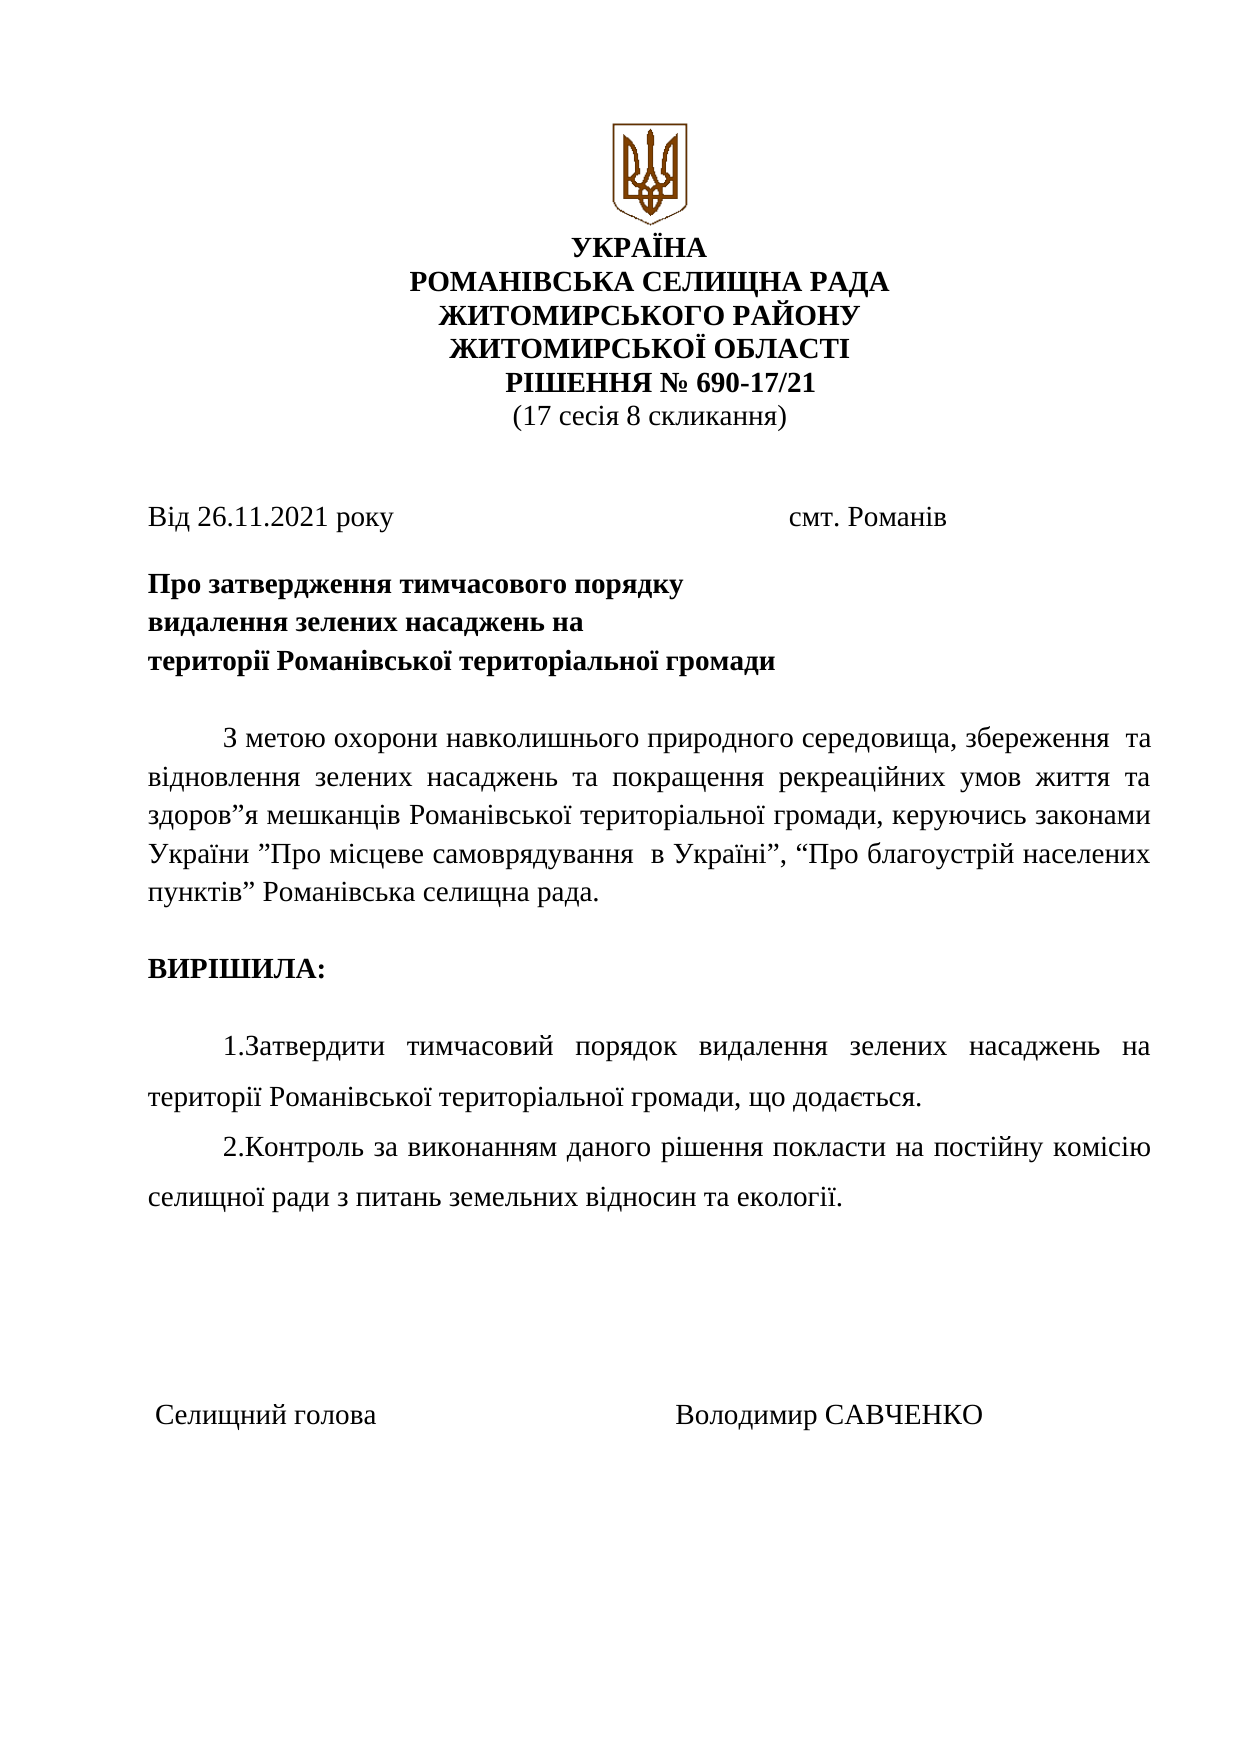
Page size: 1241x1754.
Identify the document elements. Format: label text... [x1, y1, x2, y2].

text УКРАЇНА [148, 231, 1152, 264]
text території Романівської територіальної громади [148, 643, 1152, 677]
text ЖИТОМИРСЬКОГО РАЙОНУ [148, 298, 1152, 331]
text Про затвердження тимчасового порядку [148, 566, 1152, 599]
text 1.Затвердити тимчасовий порядок видалення зелених насаджень на території Романівської територіальної громади, що додається. [148, 1028, 1152, 1112]
text Від 26.11.2021 року смт. Романів [148, 499, 1152, 532]
text видалення зелених насаджень на [148, 604, 1152, 638]
text ЖИТОМИРСЬКОЇ ОБЛАСТІ [148, 331, 1152, 365]
text РОМАНІВСЬКА СЕЛИЩНА РАДА [148, 264, 1152, 298]
text РІШЕННЯ № 690-17/21 [148, 365, 1152, 398]
text Селищний голова Володимир САВЧЕНКО [148, 1397, 1152, 1431]
text З метою охорони навколишнього природного середoвища, збереження та відновлення зелених насаджень та покращення рекреаційних умов життя та здоров”я мешканців Романівської територіальної громади, керуючись законами України ”Про місцеве самоврядування в Україні”, “Про благоустрій населених пунктів” Романівська селищна рада. [148, 720, 1152, 908]
text ВИРІШИЛА: РІ [148, 951, 1152, 985]
text 2.Контроль за виконанням даного рішення покласти на постійну комісію селищної ради з питань земельних відносин та екології. [148, 1129, 1152, 1213]
text (17 сесія 8 скликання) [148, 398, 1152, 432]
picture [605, 117, 695, 231]
